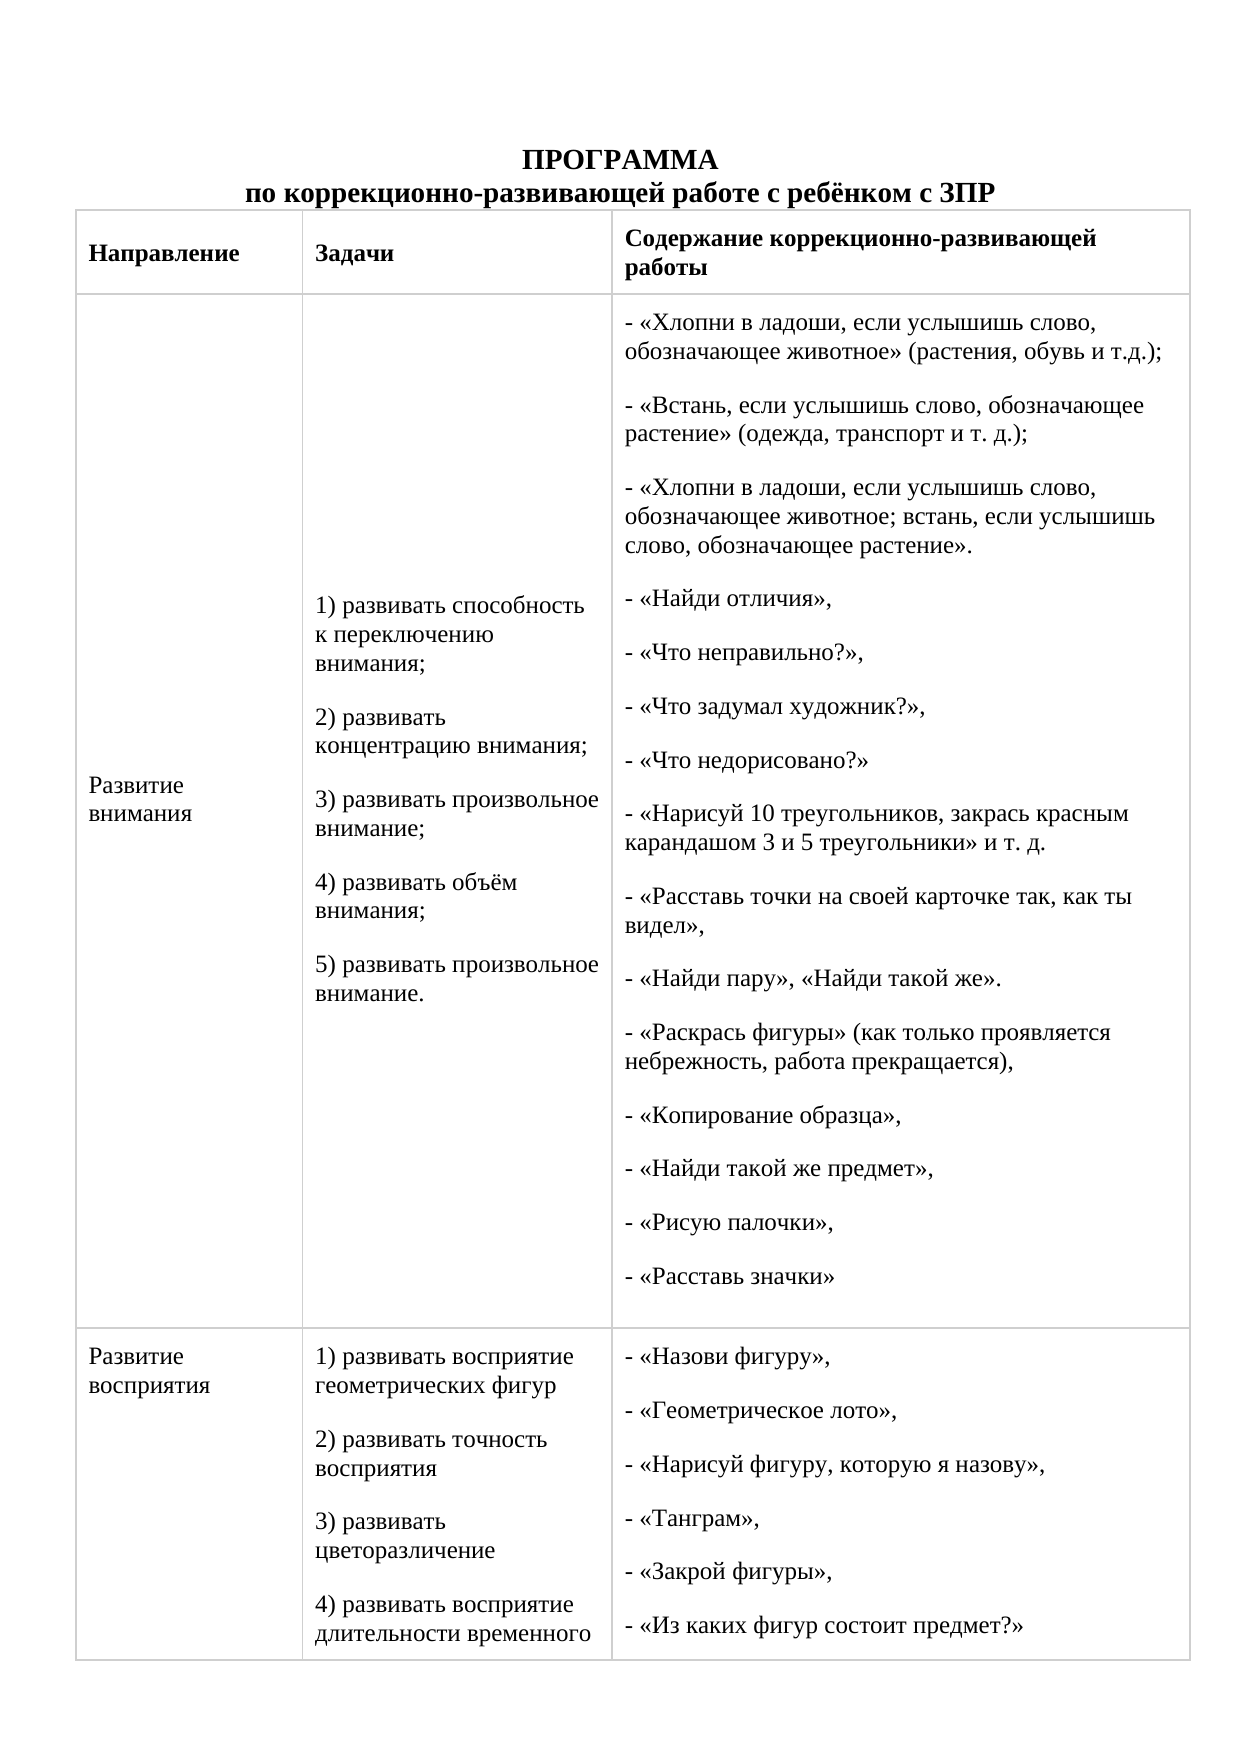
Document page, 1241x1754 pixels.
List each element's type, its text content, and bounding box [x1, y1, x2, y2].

table_header Направление [77, 211, 302, 293]
table_header Содержание коррекционно-развивающей работы [613, 211, 1189, 293]
table_cell Развитие внимания [77, 295, 302, 1327]
table_header Задачи [303, 211, 611, 293]
text ПРОГРАММА [75, 142, 1165, 176]
table_cell 1) развивать способность к переключению внимания; 2) развивать концентрацию внимания; 3) развивать произвольное внимание; 4) развивать объём внимания; 5) развивать произвольное внимание. [303, 295, 611, 1327]
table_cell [303, 1329, 611, 1659]
table_cell Развитие восприятия [77, 1329, 302, 1659]
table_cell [613, 1329, 1189, 1659]
table_cell - «Хлопни в ладоши, если услышишь слово, обозначающее животное» (растения, обувь и т.д.); - «Встань, если услышишь слово, обозначающее растение» (одежда, транспорт и т. д.); - «Хлопни в ладоши, если услышишь слово, обозначающее животное; встань, если услышишь слово, обозначающее растение». - «Найди отличия», - «Что неправильно?», - «Что задумал художник?», - «Что недорисовано?» - «Нарисуй 10 треугольников, закрась красным карандашом 3 и 5 треугольники» и т. д. - «Расставь точки на своей карточке так, как ты видел», - «Найди пару», «Найди такой же». - «Раскрась фигуры» (как только проявляется небрежность, работа прекращается), - «Копирование образца», - «Найди такой же предмет», - «Рисую палочки», - «Расставь значки» [613, 295, 1189, 1327]
text по коррекционно-развивающей работе с ребёнком с ЗПР [75, 176, 1165, 209]
